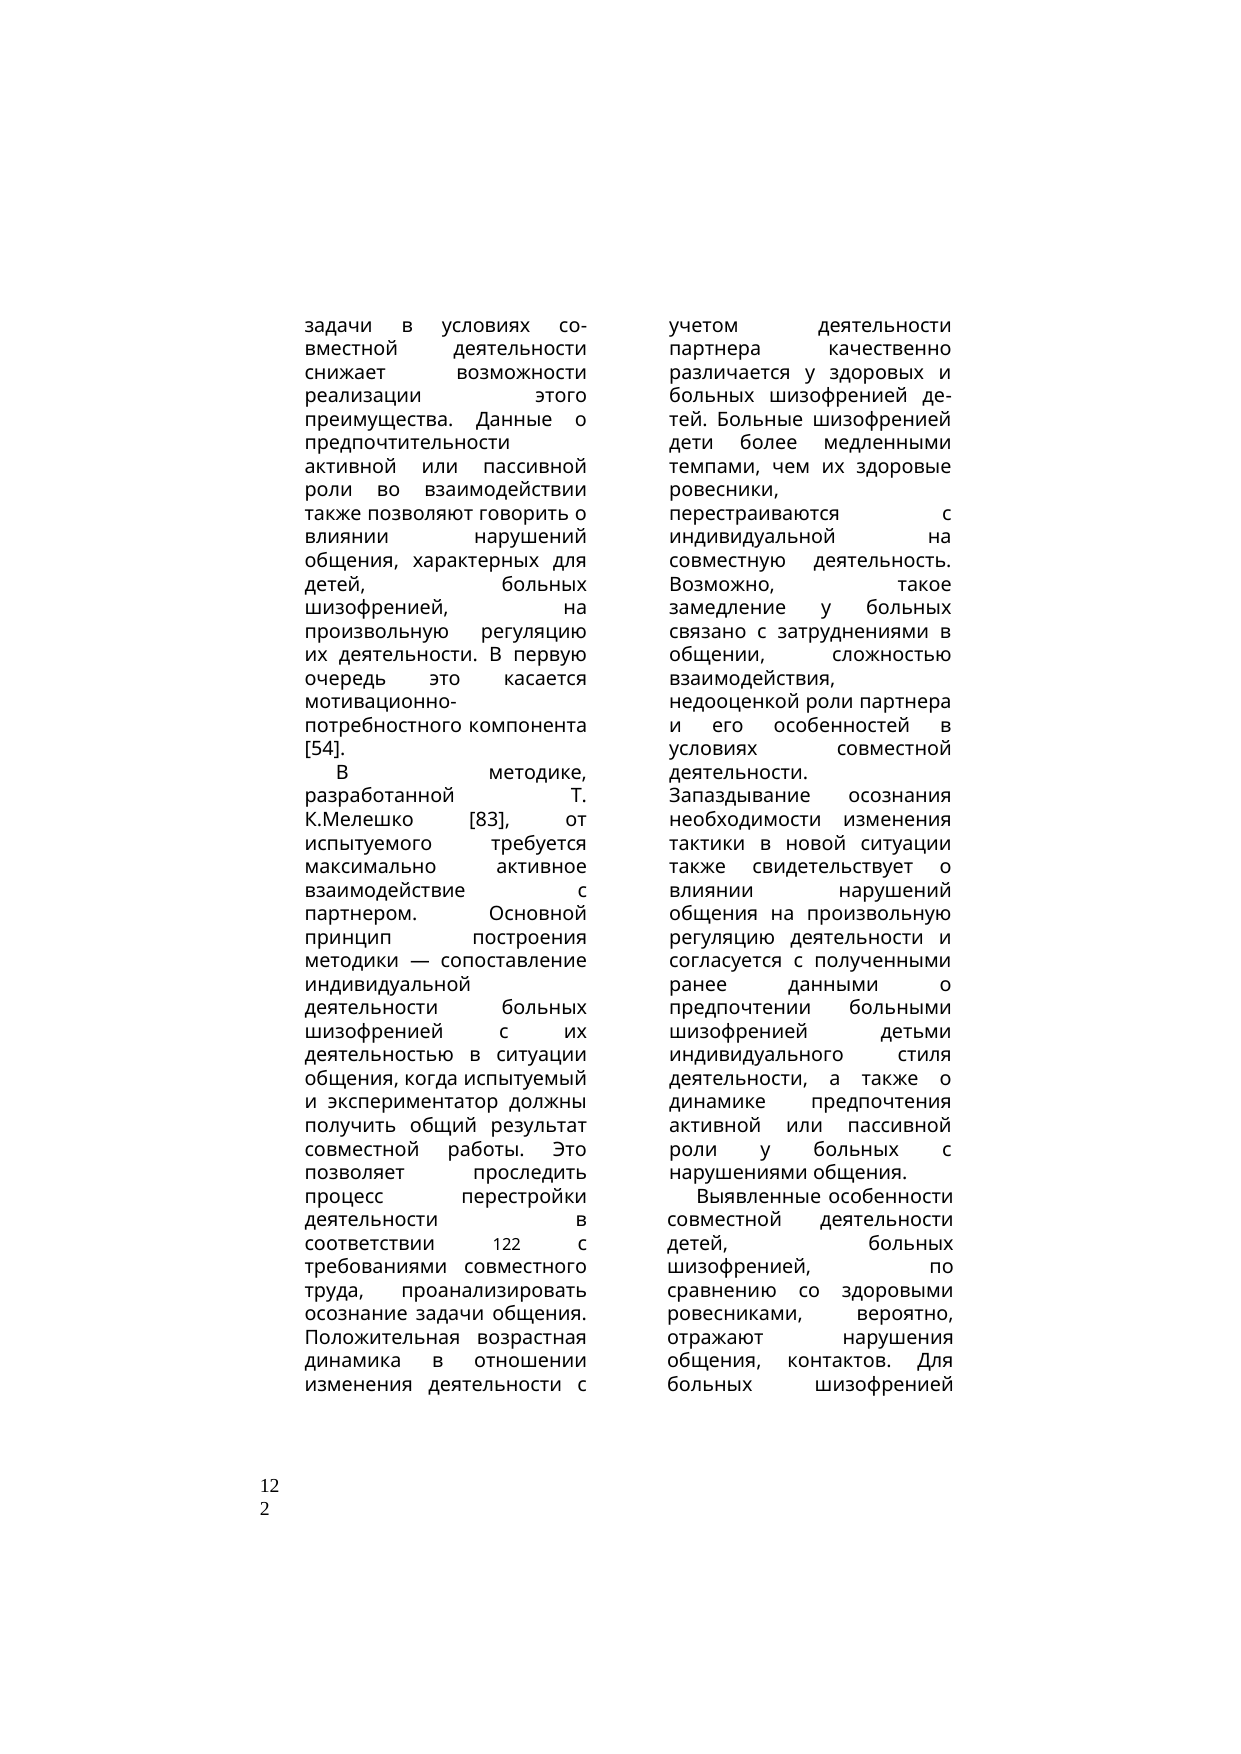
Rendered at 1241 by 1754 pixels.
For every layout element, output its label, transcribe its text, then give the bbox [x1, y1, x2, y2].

text В методике, разработанной Т. К.Мелешко [83], от испытуемого требуется максимально активное взаимодействие с партнером. Основной принцип построения методики — сопоставление индивидуальной деятельности больных шизофренией с их деятельностью в ситуации общения, когда испытуемый и экспериментатор должны получить общий результат совместной работы. Это позволяет проследить процесс перестройки деятельности в соответствии 122 с требованиями совместного труда, проанализировать осознание задачи общения. Положительная возрастная динамика в отношении изменения деятельности с учетом деятельности партнера качественно различается у здоровых и больных шизофренией детей. Больные шизофренией дети более медленными темпами, чем их здоровые ровесники, перестраиваются с индивидуальной на совместную деятельность. Возможно, такое замедление у больных связано с затруднениями в общении, сложностью взаимодействия, недооценкой роли партнера и его особенностей в условиях совместной деятельности. Запаздывание осознания необходимости изменения тактики в новой ситуации также свидетельствует о влиянии нарушений общения на произвольную регуляцию деятельности и согласуется с полученными ранее данными о предпочтении больными шизофренией детьми индивидуального стиля деятельности, а также о динамике предпочтения активной или пассивной роли у больных с нарушениями общения. [304, 761, 587, 1396]
text В методике, разработанной Т. К.Мелешко [83], от испытуемого требуется максимально активное взаимодействие с партнером. Основной принцип построения методики — сопоставление индивидуальной деятельности больных шизофренией с их деятельностью в ситуации общения, когда испытуемый и экспериментатор должны получить общий результат совместной работы. Это позволяет проследить процесс перестройки деятельности в соответствии 122 с требованиями совместного труда, проанализировать осознание задачи общения. Положительная возрастная динамика в отношении изменения деятельности с учетом деятельности партнера качественно различается у здоровых и больных шизофренией детей. Больные шизофренией дети более медленными темпами, чем их здоровые ровесники, перестраиваются с индивидуальной на совместную деятельность. Возможно, такое замедление у больных связано с затруднениями в общении, сложностью взаимодействия, недооценкой роли партнера и его особенностей в условиях совместной деятельности. Запаздывание осознания необходимости изменения тактики в новой ситуации также свидетельствует о влиянии нарушений общения на произвольную регуляцию деятельности и согласуется с полученными ранее данными о предпочтении больными шизофренией детьми индивидуального стиля деятельности, а также о динамике предпочтения активной или пассивной роли у больных с нарушениями общения. [669, 313, 952, 1184]
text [667, 1184, 954, 1396]
